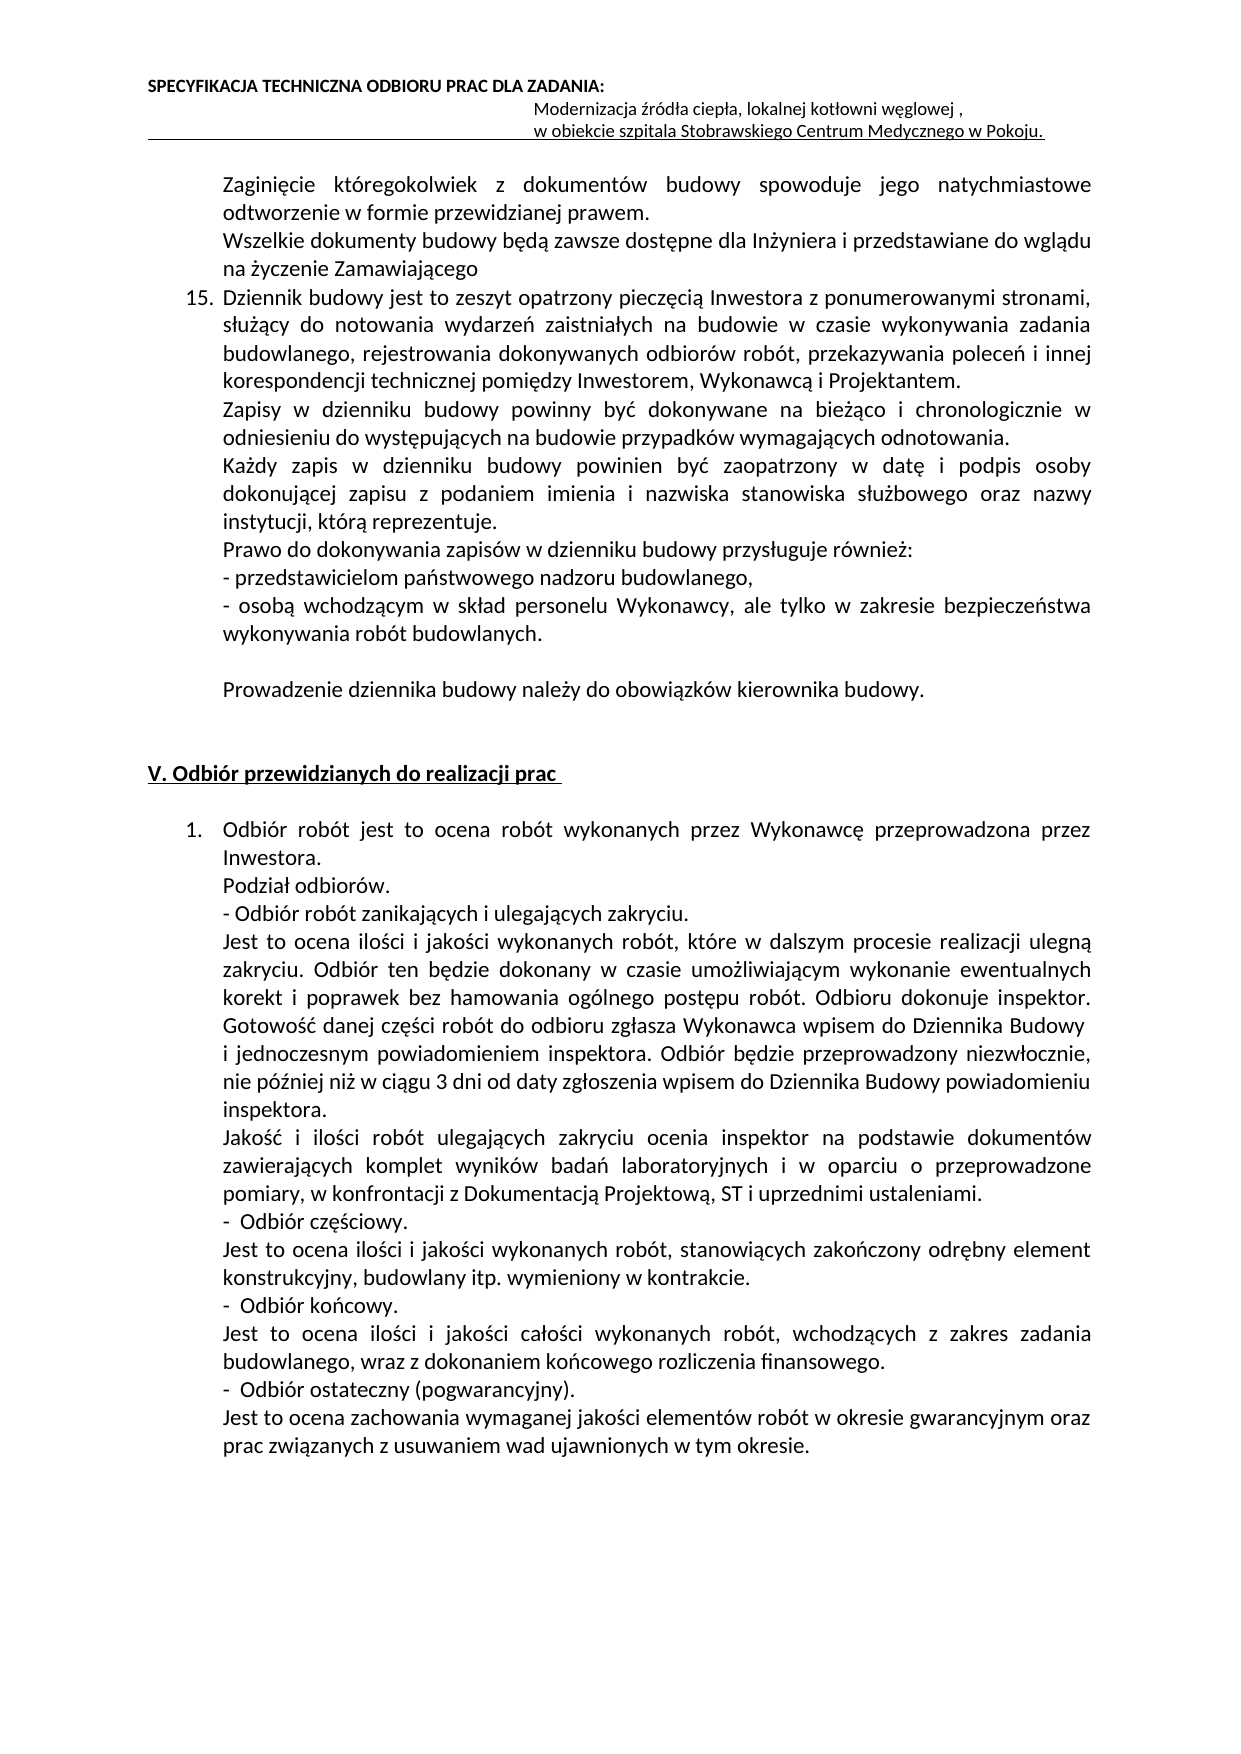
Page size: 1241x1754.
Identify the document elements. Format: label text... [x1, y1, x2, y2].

list - Odbiór robót zanikających i ulegających zakryciu. [223, 899, 1093, 927]
list Prawo do dokonywania zapisów w dzienniku budowy przysługuje również: [223, 535, 1093, 563]
list Jakość i ilości robót ulegających zakryciu ocenia inspektor na podstawie dokumentów zawierających komplet wyników badań laboratoryjnych i w oparciu o przeprowadzone pomiary, w konfrontacji z Dokumentacją Projektową, ST i uprzednimi ustaleniami. [223, 1123, 1093, 1207]
text V. Odbiór przewidzianych do realizacji prac [148, 759, 1093, 787]
list Zaginięcie któregokolwiek z dokumentów budowy spowoduje jego natychmiastowe odtworzenie w formie przewidzianej prawem. [223, 171, 1093, 227]
list - przedstawicielom państwowego nadzoru budowlanego, [223, 563, 1093, 591]
list - Odbiór częściowy. [223, 1207, 1093, 1235]
list Każdy zapis w dzienniku budowy powinien być zaopatrzony w datę i podpis osoby dokonującej zapisu z podaniem imienia i nazwiska stanowiska służbowego oraz nazwy instytucji, którą reprezentuje. [223, 451, 1093, 535]
list Wszelkie dokumenty budowy będą zawsze dostępne dla Inżyniera i przedstawiane do wglądu na życzenie Zamawiającego [223, 227, 1093, 283]
list Jest to ocena ilości i jakości wykonanych robót, stanowiących zakończony odrębny element konstrukcyjny, budowlany itp. wymieniony w kontrakcie. [223, 1235, 1093, 1291]
list Jest to ocena ilości i jakości wykonanych robót, które w dalszym procesie realizacji ulegną zakryciu. Odbiór ten będzie dokonany w czasie umożliwiającym wykonanie ewentualnych korekt i poprawek bez hamowania ogólnego postępu robót. Odbioru dokonuje inspektor. Gotowość danej części robót do odbioru zgłasza Wykonawca wpisem do Dziennika Budowy i jednoczesnym powiadomieniem inspektora. Odbiór będzie przeprowadzony niezwłocznie, nie później niż w ciągu 3 dni od daty zgłoszenia wpisem do Dziennika Budowy powiadomieniu inspektora. [223, 927, 1093, 1123]
list - Odbiór końcowy. [223, 1291, 1093, 1319]
list Zapisy w dzienniku budowy powinny być dokonywane na bieżąco i chronologicznie w odniesieniu do występujących na budowie przypadków wymagających odnotowania. [223, 395, 1093, 451]
list Jest to ocena zachowania wymaganej jakości elementów robót w okresie gwarancyjnym oraz prac związanych z usuwaniem wad ujawnionych w tym okresie. [223, 1403, 1093, 1459]
list Odbiór robót jest to ocena robót wykonanych przez Wykonawcę przeprowadzona przez Inwestora. [185, 815, 1093, 871]
list Dziennik budowy jest to zeszyt opatrzony pieczęcią Inwestora z ponumerowanymi stronami, służący do notowania wydarzeń zaistniałych na budowie w czasie wykonywania zadania budowlanego, rejestrowania dokonywanych odbiorów robót, przekazywania poleceń i innej korespondencji technicznej pomiędzy Inwestorem, Wykonawcą i Projektantem. [185, 283, 1093, 395]
list - osobą wchodzącym w skład personelu Wykonawcy, ale tylko w zakresie bezpieczeństwa wykonywania robót budowlanych. [223, 591, 1093, 647]
list - Odbiór ostateczny (pogwarancyjny). [223, 1375, 1093, 1403]
list Podział odbiorów. [223, 871, 1093, 899]
list Jest to ocena ilości i jakości całości wykonanych robót, wchodzących z zakres zadania budowlanego, wraz z dokonaniem końcowego rozliczenia finansowego. [223, 1319, 1093, 1375]
list Prowadzenie dziennika budowy należy do obowiązków kierownika budowy. [223, 675, 1093, 703]
